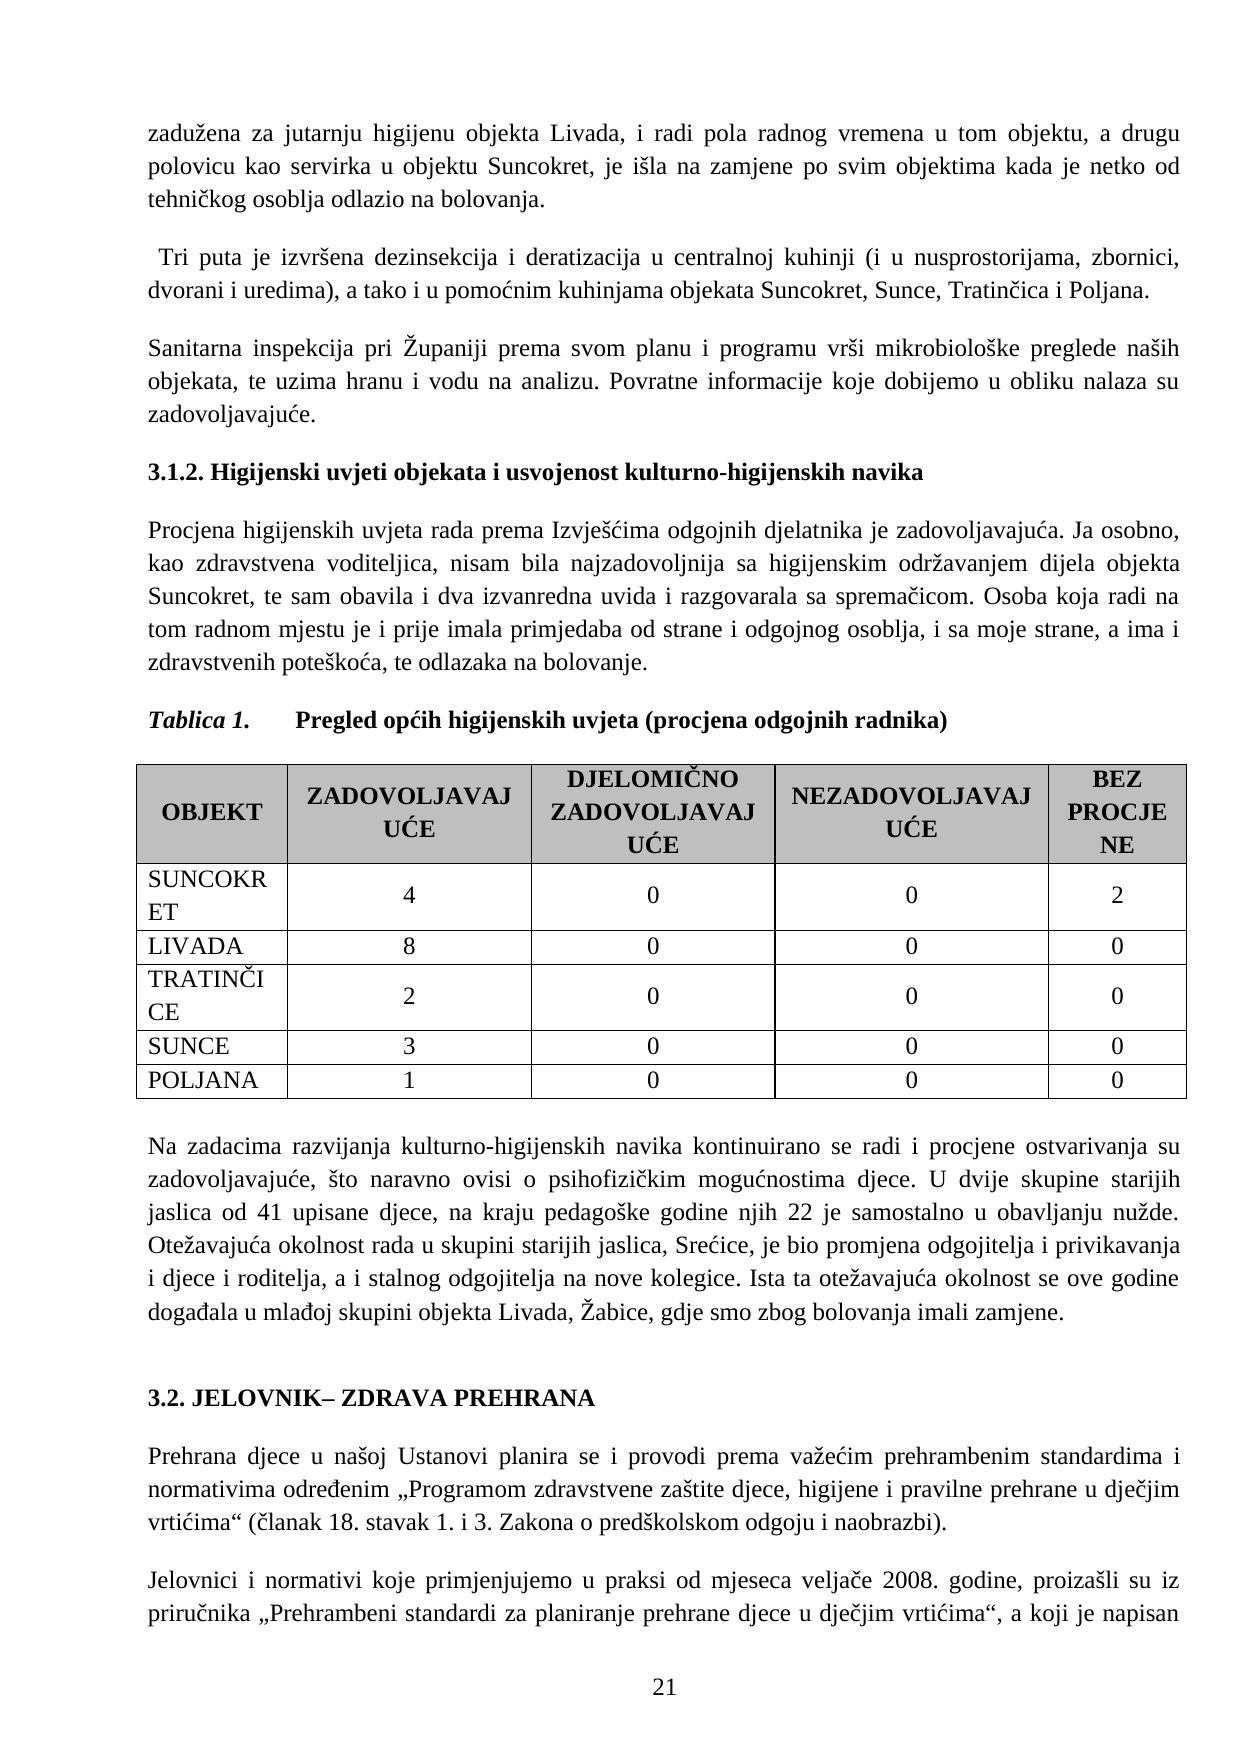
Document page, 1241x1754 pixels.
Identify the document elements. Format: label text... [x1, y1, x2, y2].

table_cell 8 [288, 931, 531, 963]
table_cell 0 [776, 864, 1048, 930]
table_cell 0 [776, 931, 1048, 963]
table_cell 2 [1049, 864, 1186, 930]
text Sanitarna inspekcija pri Županiji prema svom planu i programu vrši mikrobiološke preglede naših objekata, te uzima hranu i vodu na analizu. Povratne informacije koje dobijemo u obliku nalaza su zadovoljavajuće. [148, 333, 1181, 428]
table_cell POLJANA [137, 1065, 287, 1097]
table_cell SUNCOKRET [137, 864, 287, 930]
table_cell 3 [288, 1031, 531, 1064]
table_cell 0 [532, 931, 774, 963]
table_header OBJEKT [137, 765, 287, 863]
text 3.1.2. Higijenski uvjeti objekata i usvojenost kulturno-higijenskih navika [148, 457, 1181, 486]
text Tri puta je izvršena dezinsekcija i deratizacija u centralnoj kuhinji (i u nusprostorijama, zbornici, dvorani i uredima), a tako i u pomoćnim kuhinjama objekata Suncokret, Sunce, Tratinčica i Poljana. [148, 242, 1181, 304]
table_cell 4 [288, 864, 531, 930]
table_cell 0 [532, 1031, 774, 1064]
table_cell 0 [1049, 1065, 1186, 1097]
table_cell 2 [288, 965, 531, 1030]
text Prehrana djece u našoj Ustanovi planira se i provodi prema važećim prehrambenim standardima i normativima određenim „Programom zdravstvene zaštite djece, higijene i pravilne prehrane u dječjim vrtićima“ (članak 18. stavak 1. i 3. Zakona o predškolskom odgoju i naobrazbi). [148, 1441, 1181, 1536]
table_header NEZADOVOLJAVAJUĆE [776, 765, 1048, 863]
text Na zadacima razvijanja kulturno-higijenskih navika kontinuirano se radi i procjene ostvarivanja su zadovoljavajuće, što naravno ovisi o psihofizičkim mogućnostima djece. U dvije skupine starijih jaslica od 41 upisane djece, na kraju pedagoške godine njih 22 je samostalno u obavljanju nužde. Otežavajuća okolnost rada u skupini starijih jaslica, Srećice, je bio promjena odgojitelja i privikavanja i djece i roditelja, a i stalnog odgojitelja na nove kolegice. Ista ta otežavajuća okolnost se ove godine događala u mlađoj skupini objekta Livada, Žabice, gdje smo zbog bolovanja imali zamjene. [148, 1131, 1181, 1325]
text 3.2. JELOVNIK– ZDRAVA PREHRANA [148, 1383, 1181, 1412]
table_cell 1 [288, 1065, 531, 1097]
table_cell LIVADA [137, 931, 287, 963]
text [148, 118, 1181, 213]
table_header ZADOVOLJAVAJUĆE [288, 765, 531, 863]
table_cell 0 [776, 965, 1048, 1030]
table_cell TRATINČICE [137, 965, 287, 1030]
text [148, 1566, 1181, 1627]
table_cell 0 [532, 864, 774, 930]
table_cell SUNCE [137, 1031, 287, 1064]
table_header BEZ PROCJENE [1049, 765, 1186, 863]
table_cell 0 [1049, 931, 1186, 963]
text Tablica 1. Pregled općih higijenskih uvjeta (procjena odgojnih radnika) [148, 705, 1181, 734]
text Procjena higijenskih uvjeta rada prema Izvješćima odgojnih djelatnika je zadovoljavajuća. Ja osobno, kao zdravstvena voditeljica, nisam bila najzadovoljnija sa higijenskim održavanjem dijela objekta Suncokret, te sam obavila i dva izvanredna uvida i razgovarala sa spremačicom. Osoba koja radi na tom radnom mjestu je i prije imala primjedaba od strane i odgojnog osoblja, i sa moje strane, a ima i zdravstvenih poteškoća, te odlazaka na bolovanje. [148, 515, 1181, 676]
table_cell 0 [532, 965, 774, 1030]
table_cell 0 [1049, 1031, 1186, 1064]
table_cell 0 [1049, 965, 1186, 1030]
table_cell 0 [776, 1031, 1048, 1064]
table_header DJELOMIČNO ZADOVOLJAVAJUĆE [532, 765, 774, 863]
table_cell 0 [532, 1065, 774, 1097]
table_cell 0 [776, 1065, 1048, 1097]
